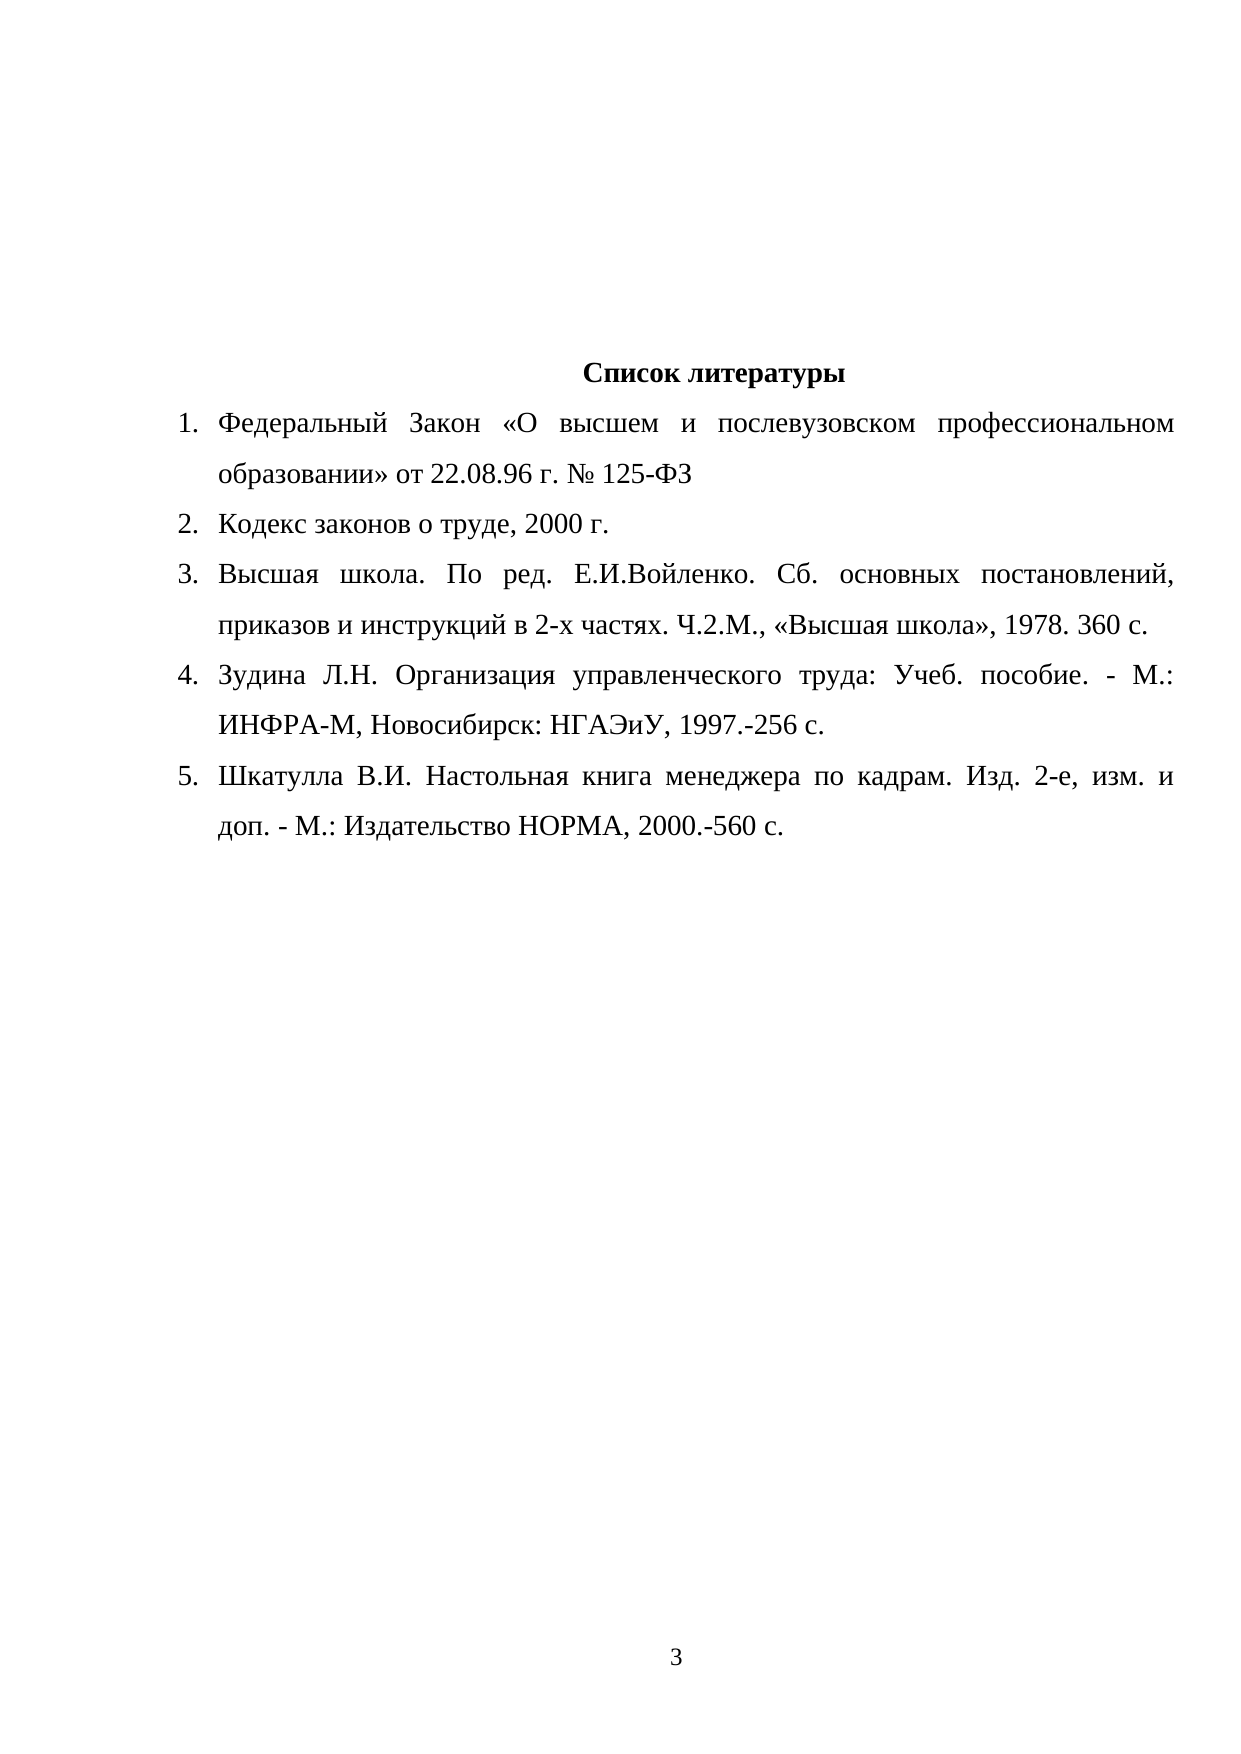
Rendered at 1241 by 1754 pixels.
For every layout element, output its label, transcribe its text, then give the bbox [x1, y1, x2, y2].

list Высшая школа. По ред. Е.И.Войленко. Сб. основных постановлений, приказов и инструкций в 2-х частях. Ч.2.М., «Высшая школа», 1978. 360 с. [177, 557, 1175, 641]
list Шкатулла В.И. Настольная книга менеджера по кадрам. Изд. 2-е, изм. и доп. - М.: Издательство НОРМА, 2000.-560 с. [177, 758, 1175, 842]
list Зудина Л.Н. Организация управленческого труда: Учеб. пособие. - М.: ИНФРА-М, Новосибирск: НГАЭиУ, 1997.-256 с. [177, 657, 1175, 741]
text Список литературы [177, 356, 1175, 389]
list Федеральный Закон «О высшем и послевузовском профессиональном образовании» от 22.08.96 г. № 125-ФЗ [177, 406, 1175, 490]
list Кодекс законов о труде, 2000 г. [177, 506, 1175, 540]
